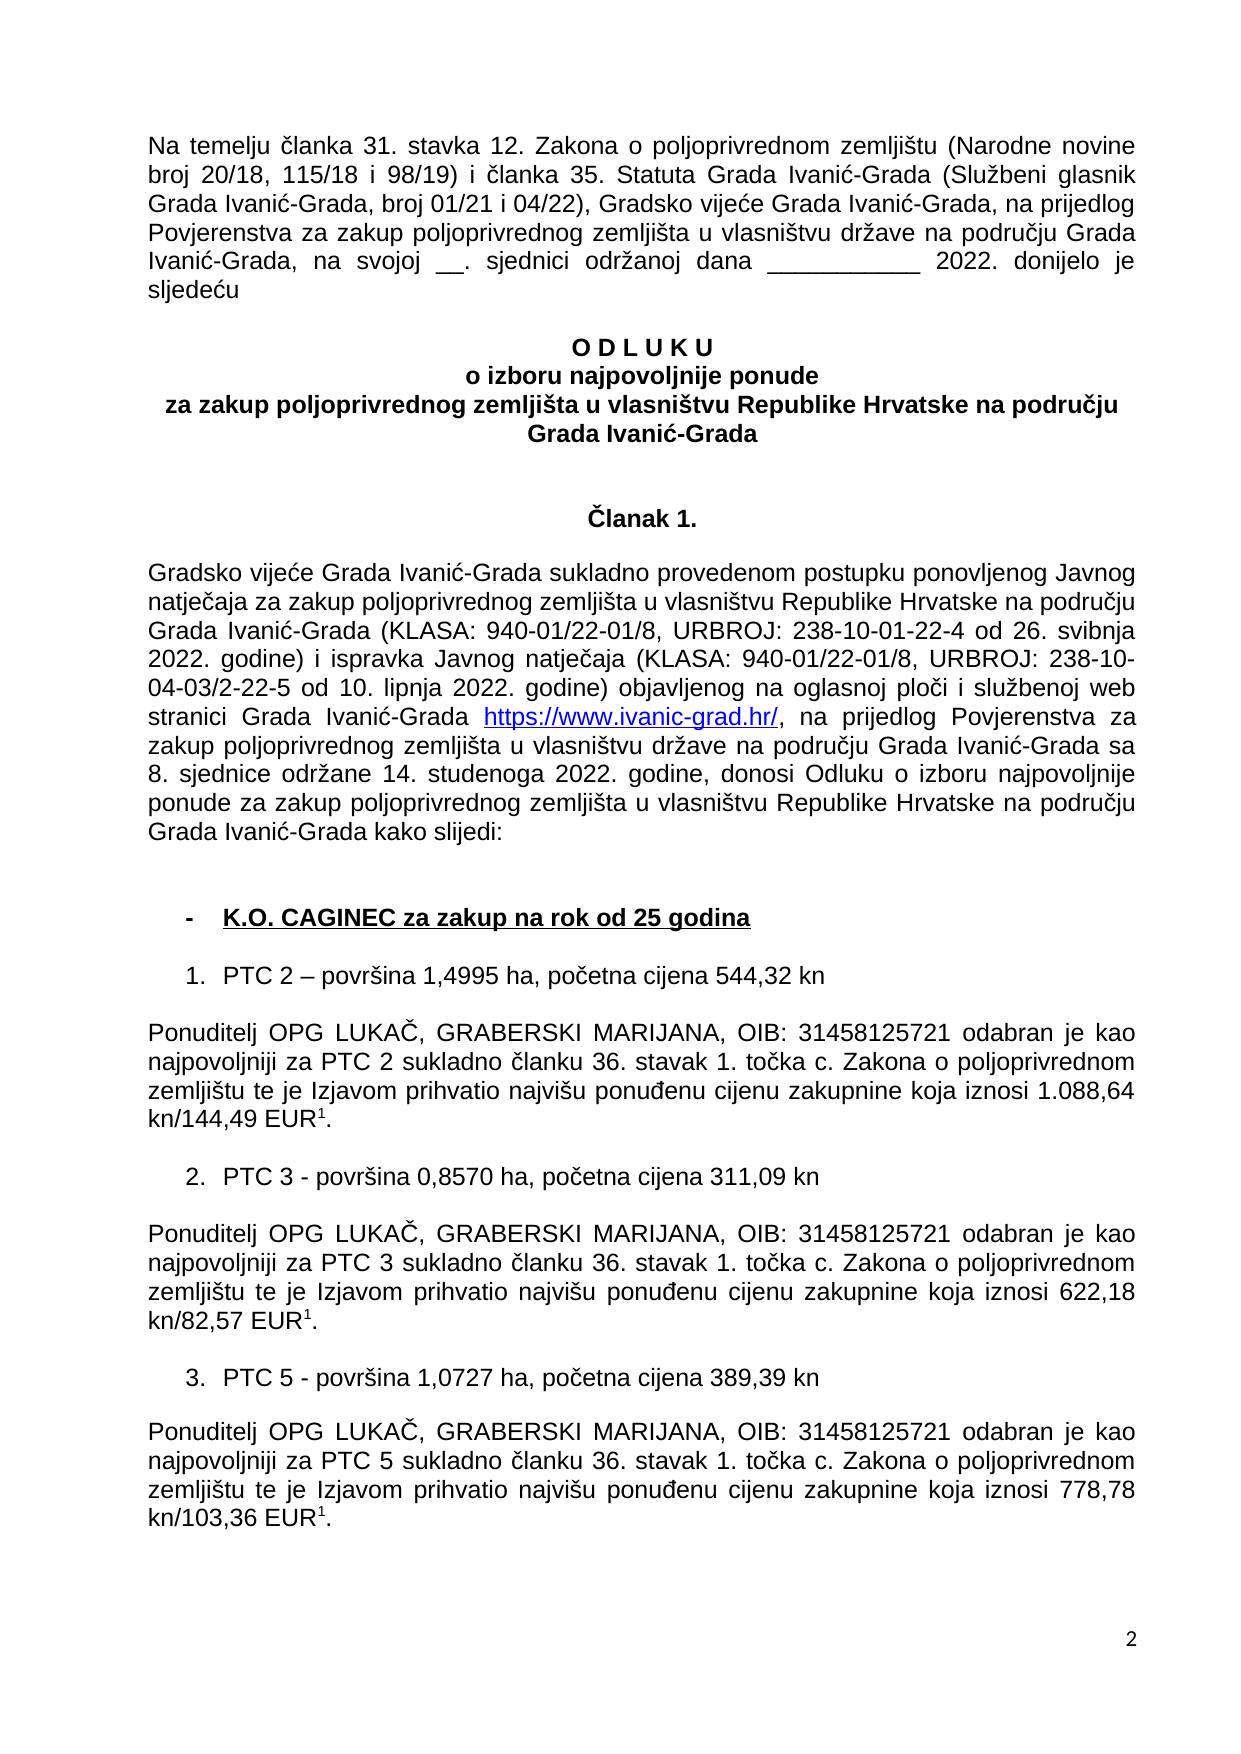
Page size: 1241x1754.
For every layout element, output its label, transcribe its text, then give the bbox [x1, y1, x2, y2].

text O D L U K U [148, 333, 1137, 361]
text Ponuditelj OPG LUKAČ, GRABERSKI MARIJANA, OIB: 31458125721 odabran je kao najpovoljniji za PTC 2 sukladno članku 36. stavak 1. točka c. Zakona o poljoprivrednom zemljištu te je Izjavom prihvatio najvišu ponuđenu cijenu zakupnine koja iznosi 1.088,64 kn/144,49 EUR1. [148, 1018, 1137, 1133]
text za zakup poljoprivrednog zemljišta u vlasništvu Republike Hrvatske na području Grada Ivanić-Grada [148, 390, 1137, 448]
text Ponuditelj OPG LUKAČ, GRABERSKI MARIJANA, OIB: 31458125721 odabran je kao najpovoljniji za PTC 5 sukladno članku 36. stavak 1. točka c. Zakona o poljoprivrednom zemljištu te je Izjavom prihvatio najvišu ponuđenu cijenu zakupnine koja iznosi 778,78 kn/103,36 EUR1. [148, 1417, 1137, 1532]
text Ponuditelj OPG LUKAČ, GRABERSKI MARIJANA, OIB: 31458125721 odabran je kao najpovoljniji za PTC 3 sukladno članku 36. stavak 1. točka c. Zakona o poljoprivrednom zemljištu te je Izjavom prihvatio najvišu ponuđenu cijenu zakupnine koja iznosi 622,18 kn/82,57 EUR1. [148, 1219, 1137, 1334]
list PTC 2 – površina 1,4995 ha, početna cijena 544,32 kn [185, 961, 1137, 989]
list PTC 3 - površina 0,8570 ha, početna cijena 311,09 kn [185, 1162, 1137, 1191]
text Članak 1. [148, 504, 1137, 533]
list K.O. CAGINEC za zakup na rok od 25 godina [185, 903, 1137, 932]
text o izboru najpovoljnije ponude [148, 361, 1137, 390]
list PTC 5 - površina 1,0727 ha, početna cijena 389,39 kn [185, 1363, 1137, 1392]
text Gradsko vijeće Grada Ivanić-Grada sukladno provedenom postupku ponovljenog Javnog natječaja za zakup poljoprivrednog zemljišta u vlasništvu Republike Hrvatske na području Grada Ivanić-Grada (KLASA: 940-01/22-01/8, URBROJ: 238-10-01-22-4 od 26. svibnja 2022. godine) i ispravka Javnog natječaja (KLASA: 940-01/22-01/8, URBROJ: 238-10-04-03/2-22-5 od 10. lipnja 2022. godine) objavljenog na oglasnoj ploči i službenoj web stranici Grada Ivanić-Grada https://www.ivanic-grad.hr/, na prijedlog Povjerenstva za zakup poljoprivrednog zemljišta u vlasništvu države na području Grada Ivanić-Grada sa 8. sjednice održane 14. studenoga 2022. godine, donosi Odluku o izboru najpovoljnije ponude za zakup poljoprivrednog zemljišta u vlasništvu Republike Hrvatske na području Grada Ivanić-Grada kako slijedi: [148, 558, 1137, 846]
text Na temelju članka 31. stavka 12. Zakona o poljoprivrednom zemljištu (Narodne novine broj 20/18, 115/18 i 98/19) i članka 35. Statuta Grada Ivanić-Grada (Službeni glasnik Grada Ivanić-Grada, broj 01/21 i 04/22), Gradsko vijeće Grada Ivanić-Grada, na prijedlog Povjerenstva za zakup poljoprivrednog zemljišta u vlasništvu države na području Grada Ivanić-Grada, na svojoj __. sjednici održanoj dana ___________ 2022. donijelo je sljedeću [148, 131, 1137, 304]
